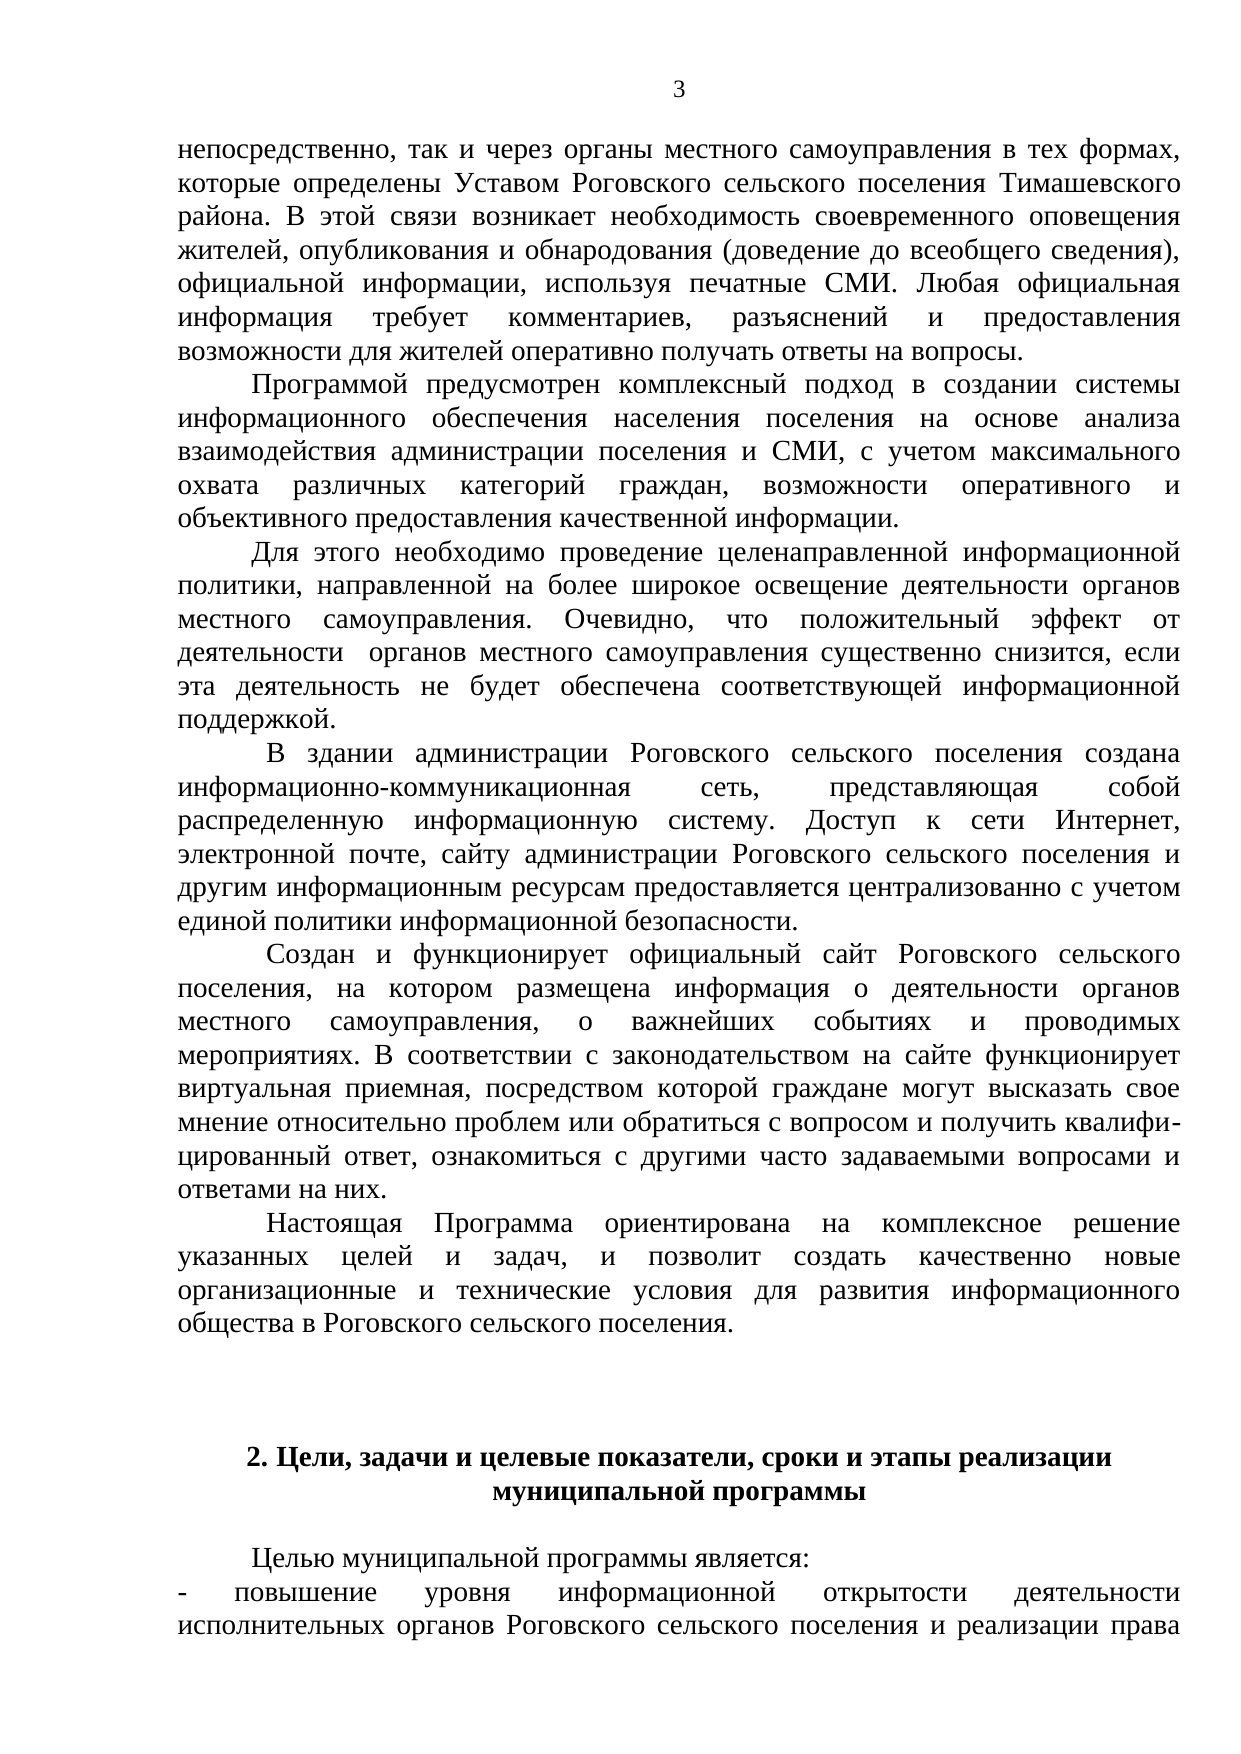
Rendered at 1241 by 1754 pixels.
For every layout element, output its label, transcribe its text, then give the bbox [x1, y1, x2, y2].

text В здании администрации Роговского сельского поселения создана информационно-коммуникационная сеть, представляющая собой распределенную информационную систему. Доступ к сети Интернет, электронной почте, сайту администрации Роговского сельского поселения и другим информационным ресурсам предоставляется централизованно с учетом единой политики информационной безопасности. [177, 735, 1181, 936]
text Для этого необходимо проведение целенаправленной информационной политики, направленной на более широкое освещение деятельности органов местного самоуправления. Очевидно, что положительный эффект от деятельности органов местного самоуправления существенно снизится, если эта деятельность не будет обеспечена соответствующей информационной поддержкой. [177, 534, 1181, 735]
text Настоящая Программа ориентирована на комплексное решение указанных целей и задач, и позволит создать качественно новые организационные и технические условия для развития информационного общества в Роговского сельского поселения. [177, 1205, 1181, 1339]
text Создан и функционирует официальный сайт Роговского сельского поселения, на котором размещена информация о деятельности органов местного самоуправления, о важнейших событиях и проводимых мероприятиях. В соответствии с законодательством на сайте функционирует виртуальная приемная, посредством которой граждане могут высказать свое мнение относительно проблем или обратиться с вопросом и получить квалифицированный ответ, ознакомиться с другими часто задаваемыми вопросами и ответами на них. [177, 936, 1181, 1205]
text 2. Цели, задачи и целевые показатели, сроки и этапы реализации муниципальной программы [177, 1439, 1181, 1507]
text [177, 1574, 1181, 1641]
text Программой предусмотрен комплексный подход в создании системы информационного обеспечения населения поселения на основе анализа взаимодействия администрации поселения и СМИ, с учетом максимального охвата различных категорий граждан, возможности оперативного и объективного предоставления качественной информации. [177, 366, 1181, 534]
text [177, 131, 1181, 366]
subtitle Целью муниципальной программы является: [213, 1540, 1181, 1574]
